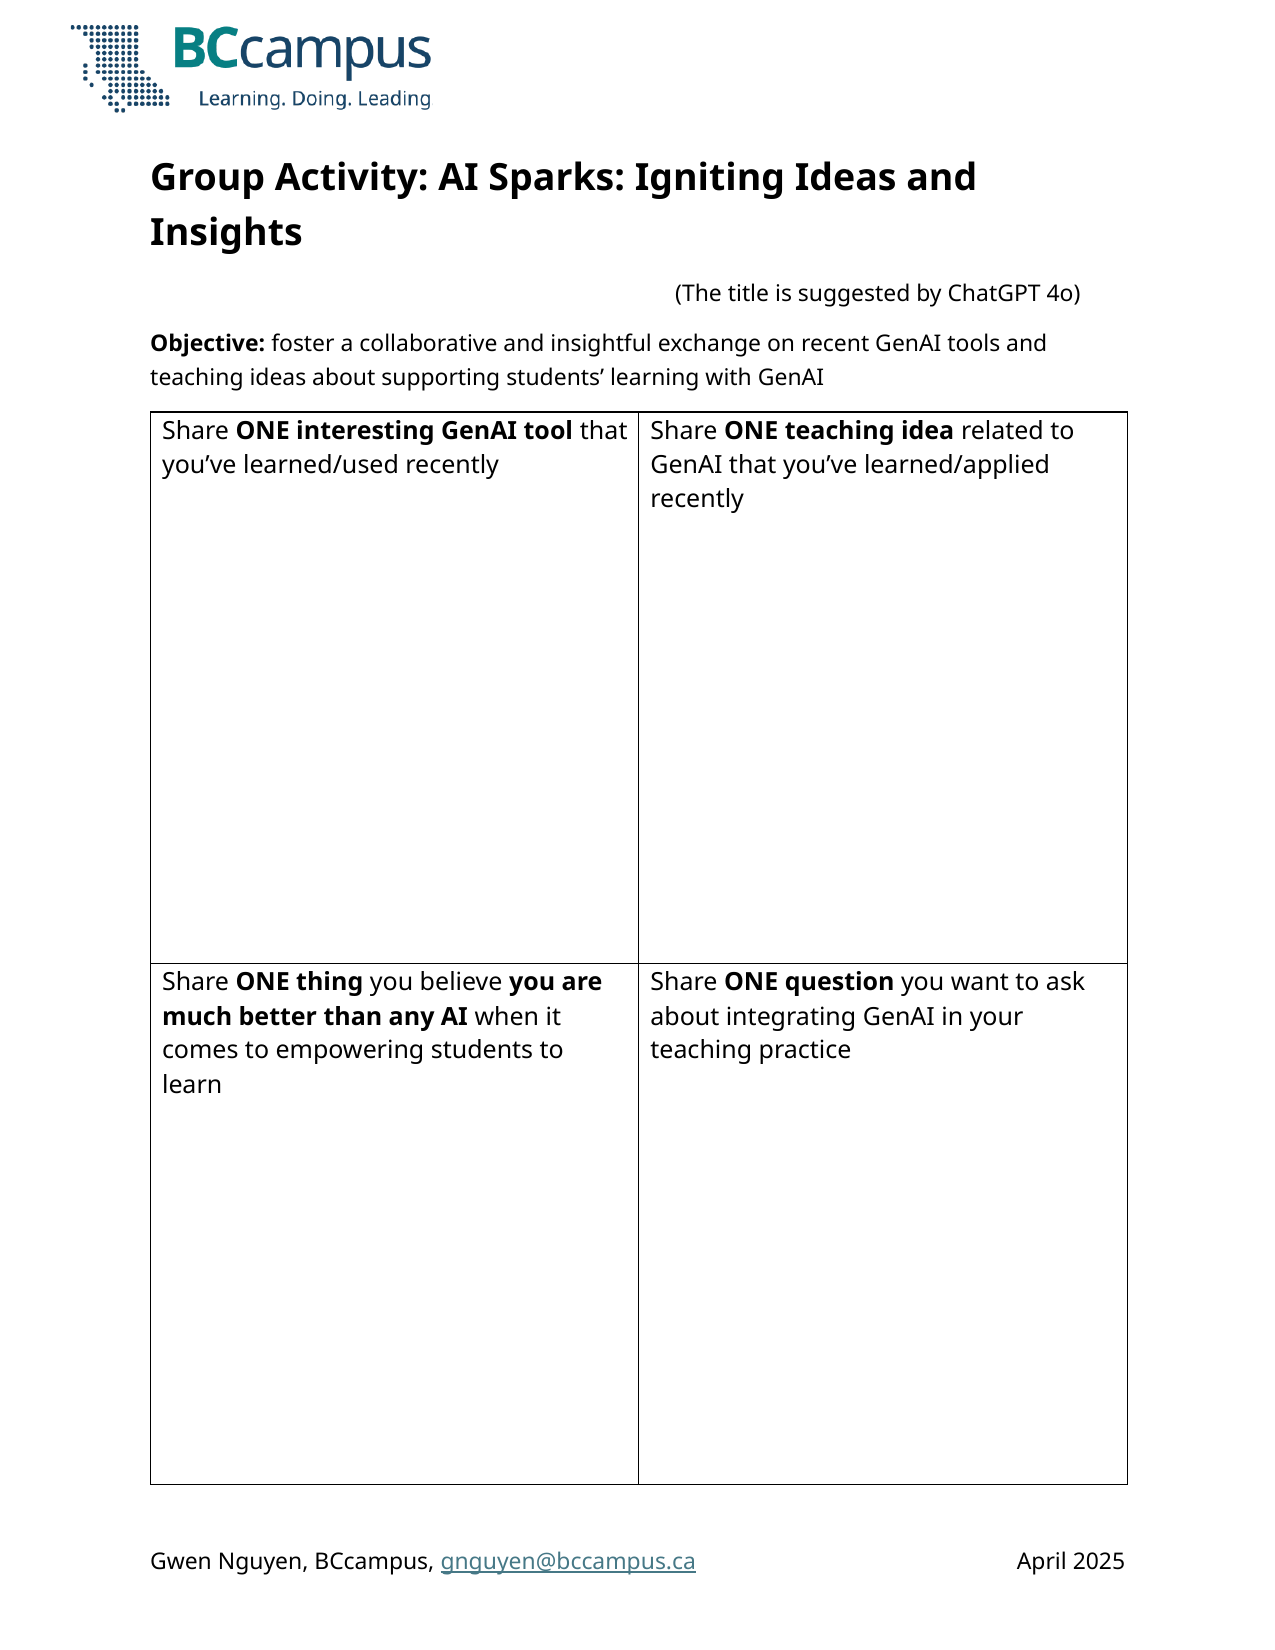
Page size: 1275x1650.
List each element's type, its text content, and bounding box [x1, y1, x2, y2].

table_header Share ONE teaching idea related to GenAI that you’ve learned/applied recently [639, 413, 1127, 963]
picture [70, 18, 433, 115]
table_cell Share ONE thing you believe you are much better than any AI when it comes to empowering students to learn [151, 964, 638, 1484]
text Group Activity: AI Sparks: Igniting Ideas and Insights [150, 150, 1125, 256]
text (The title is suggested by ChatGPT 4o) [600, 277, 1125, 308]
text Objective: foster a collaborative and insightful exchange on recent GenAI tools and teaching ideas about supporting students’ learning with GenAI [150, 327, 1125, 392]
table_cell Share ONE question you want to ask about integrating GenAI in your teaching practice [639, 964, 1127, 1484]
table_header Share ONE interesting GenAI tool that you’ve learned/used recently [151, 413, 638, 963]
